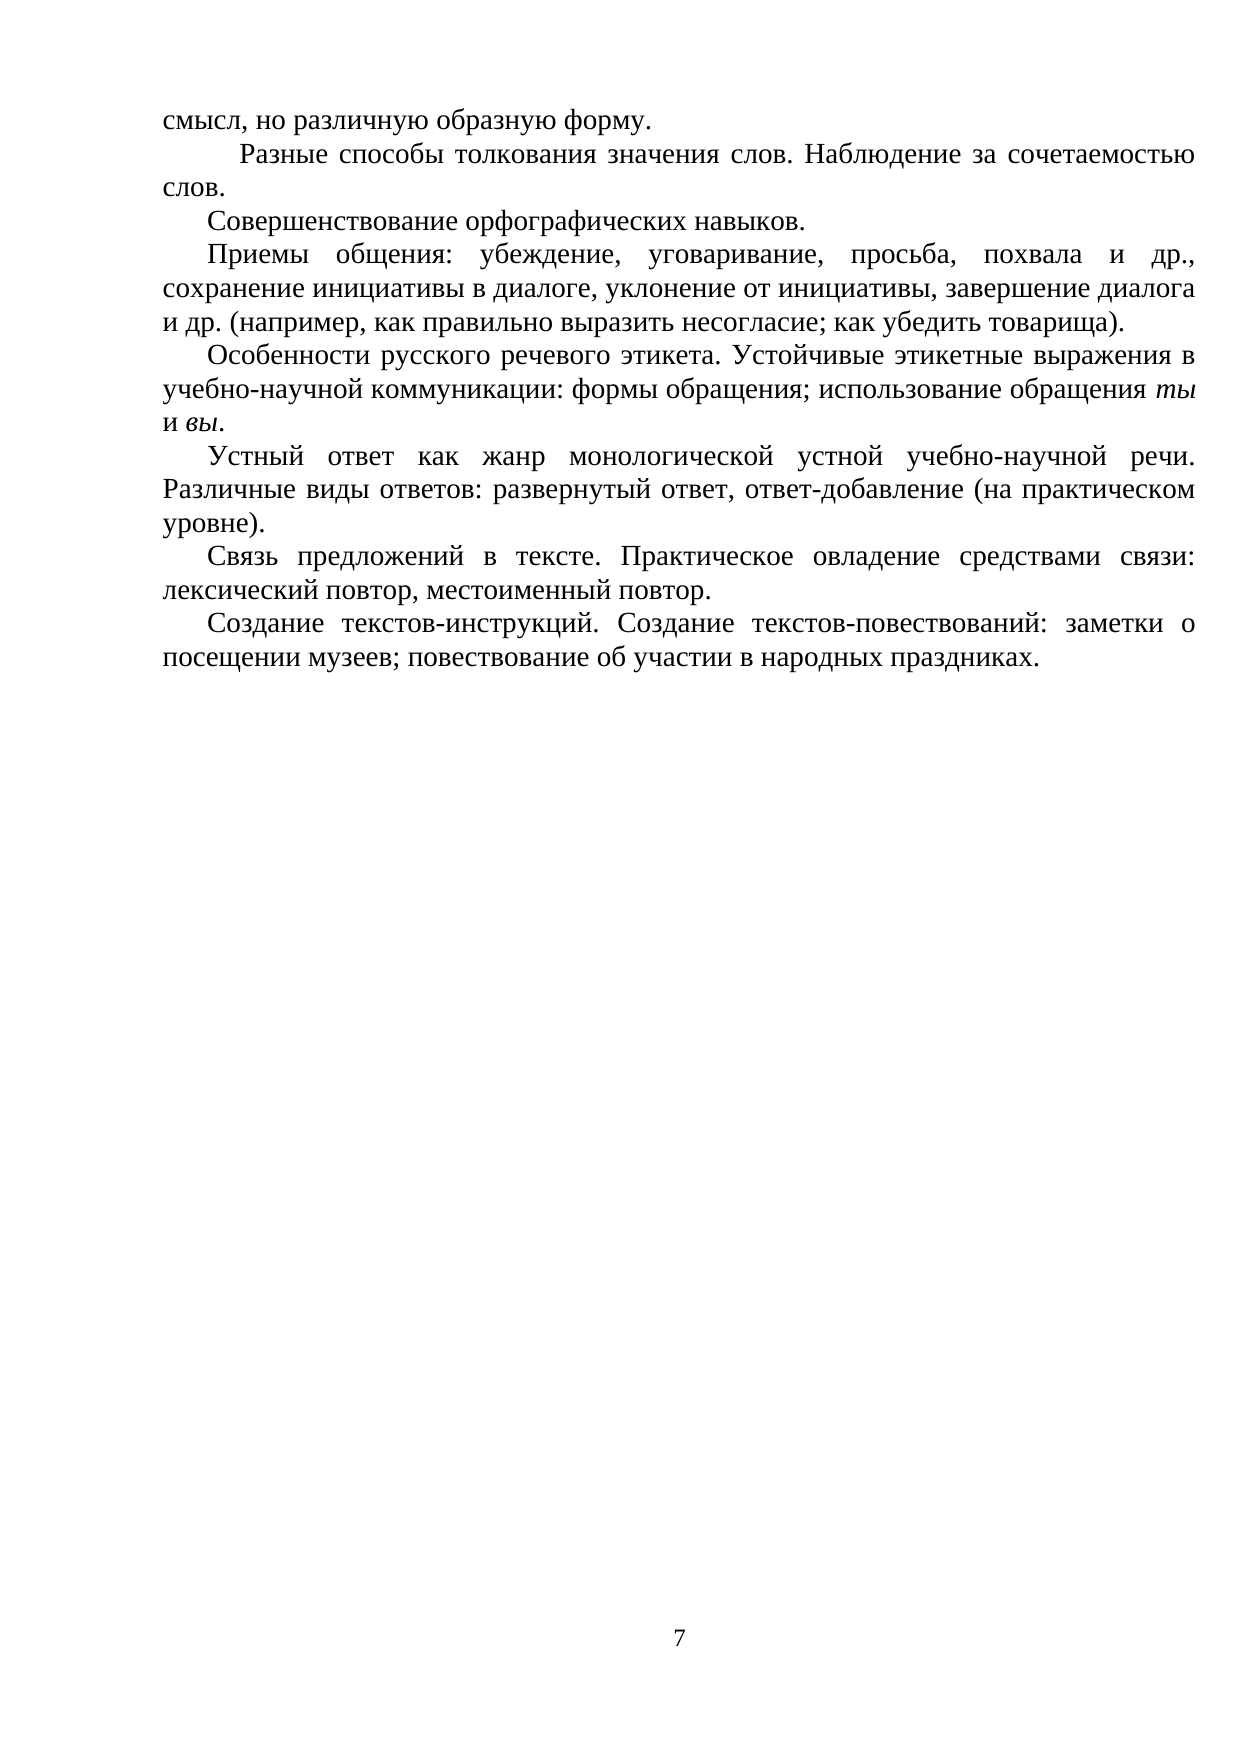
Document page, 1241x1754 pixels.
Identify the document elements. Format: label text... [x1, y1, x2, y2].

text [162, 102, 1196, 136]
text Приемы общения: убеждение, уговаривание, просьба, похвала и др., сохранение инициативы в диалоге, уклонение от инициативы, завершение диалога и др. (например, как правильно выразить несогласие; как убедить товарища). [162, 237, 1196, 337]
text Особенности русского речевого этикета. Устойчивые этикетные выражения в учебно-научной коммуникации: формы обращения; использование обращения ты и вы. [162, 337, 1196, 438]
text Создание текстов-инструкций. Создание текстов-повествований: заметки о посещении музеев; повествование об участии в народных праздниках. [162, 606, 1196, 673]
text Устный ответ как жанр монологической устной учебно-научной речи. Различные виды ответов: развернутый ответ, ответ-добавление (на практическом уровне). [162, 438, 1196, 538]
text Разные способы толкования значения слов. Наблюдение за сочетаемостью слов. [162, 136, 1196, 203]
text Связь предложений в тексте. Практическое овладение средствами связи: лексический повтор, местоименный повтор. [162, 538, 1196, 606]
text Совершенствование орфографических навыков. [162, 203, 1196, 237]
